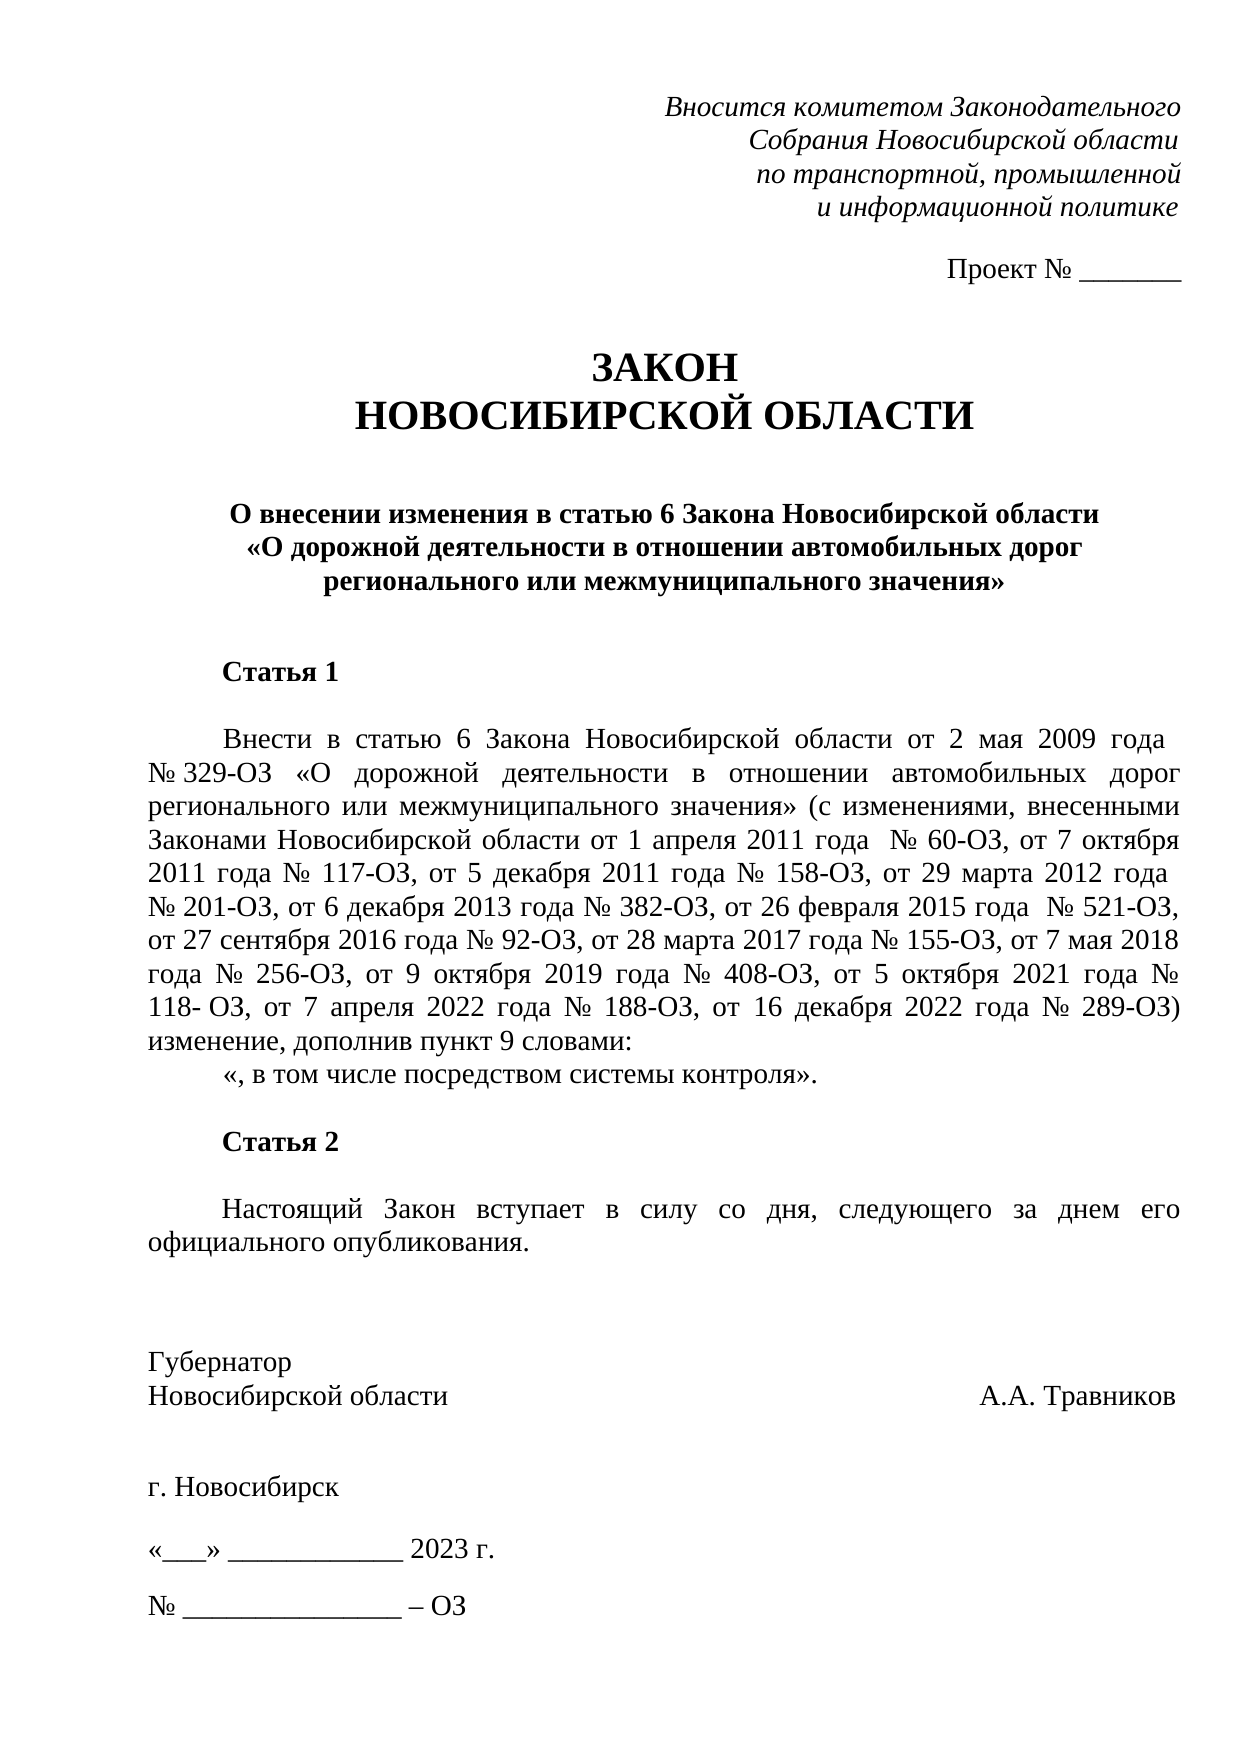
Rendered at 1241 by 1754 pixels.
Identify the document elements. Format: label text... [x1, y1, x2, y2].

text Внести в статью 6 Закона Новосибирской области от 2 мая 2009 года № 329-ОЗ «О дорожной деятельности в отношении автомобильных дорог регионального или межмуниципального значения» (с изменениями, внесенными Законами Новосибирской области от 1 апреля 2011 года № 60-ОЗ, от 7 октября 2011 года № 117-ОЗ, от 5 декабря 2011 года № 158-ОЗ, от 29 марта 2012 года № 201-ОЗ, от 6 декабря 2013 года № 382-ОЗ, от 26 февраля 2015 года № 521-ОЗ, от 27 сентября 2016 года № 92-ОЗ, от 28 марта 2017 года № 155-ОЗ, от 7 мая 2018 года № 256-ОЗ, от 9 октября 2019 года № 408-ОЗ, от 5 октября 2021 года № 118- ОЗ, от 7 апреля 2022 года № 188-ОЗ, от 16 декабря 2022 года № 289-ОЗ) изменение, дополнив пункт 9 словами: [148, 721, 1181, 1057]
text Статья 2 [148, 1124, 1181, 1157]
text Проект № _______ [148, 252, 1181, 285]
text О внесении изменения в статью 6 Закона Новосибирской области «О дорожной деятельности в отношении автомобильных дорог регионального или межмуниципального значения» [148, 496, 1181, 597]
text «___» ____________ 2023 г. [148, 1531, 1181, 1564]
text по транспортной, промышленной [148, 156, 1181, 189]
text ЗАКОН [148, 343, 1181, 391]
text НОВОСИБИРСКОЙ ОБЛАСТИ [148, 391, 1181, 438]
text г. Новосибирск [148, 1469, 1181, 1502]
text Вносится комитетом Законодательного [148, 89, 1181, 122]
text и информационной политике [148, 189, 1181, 223]
text № _______________ – ОЗ [148, 1588, 1181, 1622]
text Настоящий Закон вступает в силу со дня, следующего за днем его официального опубликования. [148, 1191, 1181, 1258]
text Статья 1 [148, 654, 1181, 688]
text Новосибирской области А.А. Травников [148, 1378, 1181, 1411]
text Собрания Новосибирской области [148, 122, 1181, 156]
text «, в том числе посредством системы контроля». [148, 1057, 1181, 1090]
text Губернатор [148, 1344, 1181, 1378]
